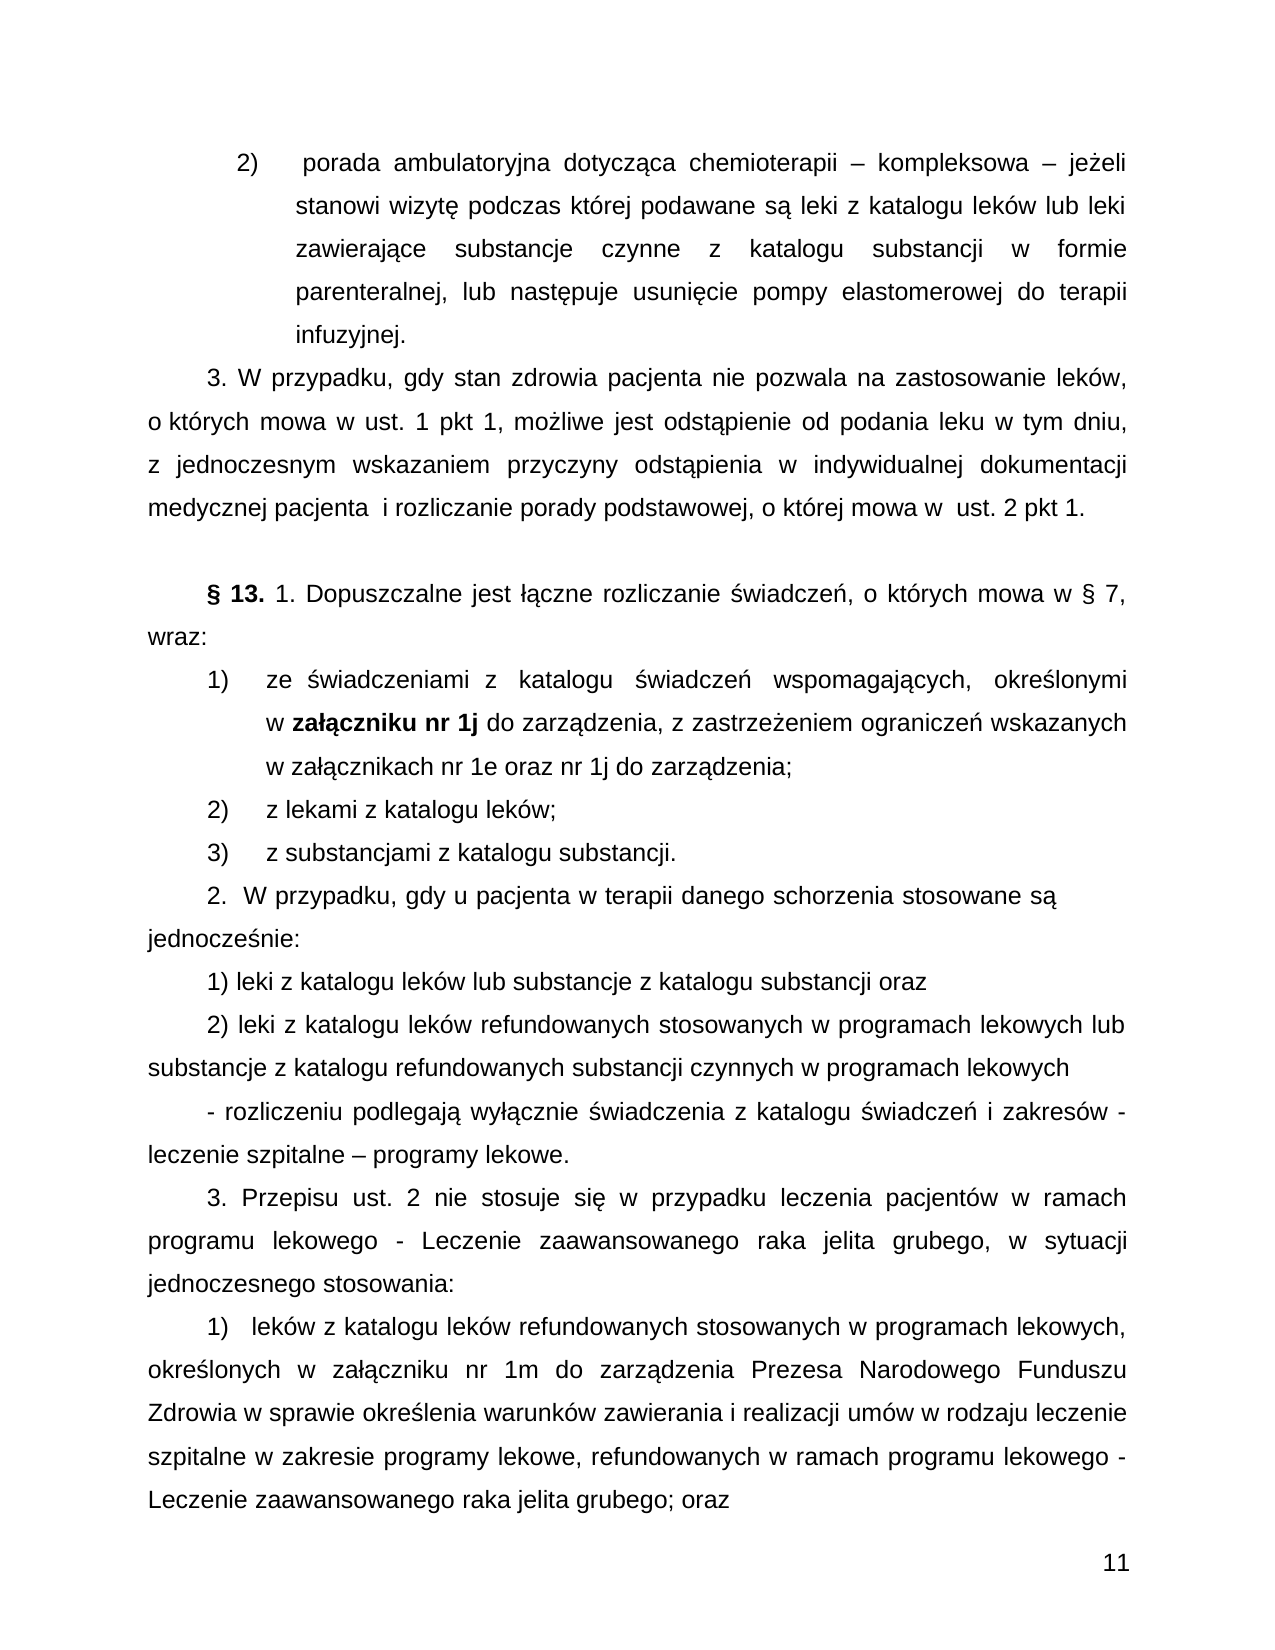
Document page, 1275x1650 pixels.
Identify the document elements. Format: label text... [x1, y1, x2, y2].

list z substancjami z katalogu substancji. [207, 838, 1139, 866]
list W przypadku, gdy u pacjenta w terapii danego schorzenia stosowane są jednocześnie: [148, 881, 1127, 953]
list W przypadku, gdy stan zdrowia pacjenta nie pozwala na zastosowanie leków, o których mowa w ust. 1 pkt 1, możliwe jest odstąpienie od podania leku w tym dniu, z jednoczesnym wskazaniem przyczyny odstąpienia w indywidualnej dokumentacji medycznej pacjenta i rozliczanie porady podstawowej, o której mowa w ust. 2 pkt 1. [148, 363, 1127, 521]
list Przepisu ust. 2 nie stosuje się w przypadku leczenia pacjentów w ramach programu lekowego - Leczenie zaawansowanego raka jelita grubego, w sytuacji jednoczesnego stosowania: [148, 1183, 1127, 1298]
list ze świadczeniami z katalogu świadczeń wspomagających, określonymi w załączniku nr 1j do zarządzenia, z zastrzeżeniem ograniczeń wskazanych w załącznikach nr 1e oraz nr 1j do zarządzenia; [207, 665, 1127, 780]
list porada ambulatoryjna dotycząca chemioterapii – kompleksowa – jeżeli stanowi wizytę podczas której podawane są leki z katalogu leków lub leki zawierające substancje czynne z katalogu substancji w formie parenteralnej, lub następuje usunięcie pompy elastomerowej do terapii infuzyjnej. [236, 148, 1127, 349]
list z lekami z katalogu leków; [207, 794, 1139, 823]
text - rozliczeniu podlegają wyłącznie świadczenia z katalogu świadczeń i zakresów - leczenie szpitalne – programy lekowe. [148, 1096, 1139, 1168]
list leki z katalogu leków refundowanych stosowanych w programach lekowych lub substancje z katalogu refundowanych substancji czynnych w programach lekowych [148, 1010, 1127, 1082]
list leków z katalogu leków refundowanych stosowanych w programach lekowych, określonych w załączniku nr 1m do zarządzenia Prezesa Narodowego Funduszu Zdrowia w sprawie określenia warunków zawierania i realizacji umów w rodzaju leczenie szpitalne w zakresie programy lekowe, refundowanych w ramach programu lekowego - Leczenie zaawansowanego raka jelita grubego; oraz [148, 1312, 1128, 1513]
text § 13. 1. Dopuszczalne jest łączne rozliczanie świadczeń, o których mowa w § 7, wraz: [148, 579, 1127, 651]
list leki z katalogu leków lub substancje z katalogu substancji oraz [207, 967, 1139, 996]
